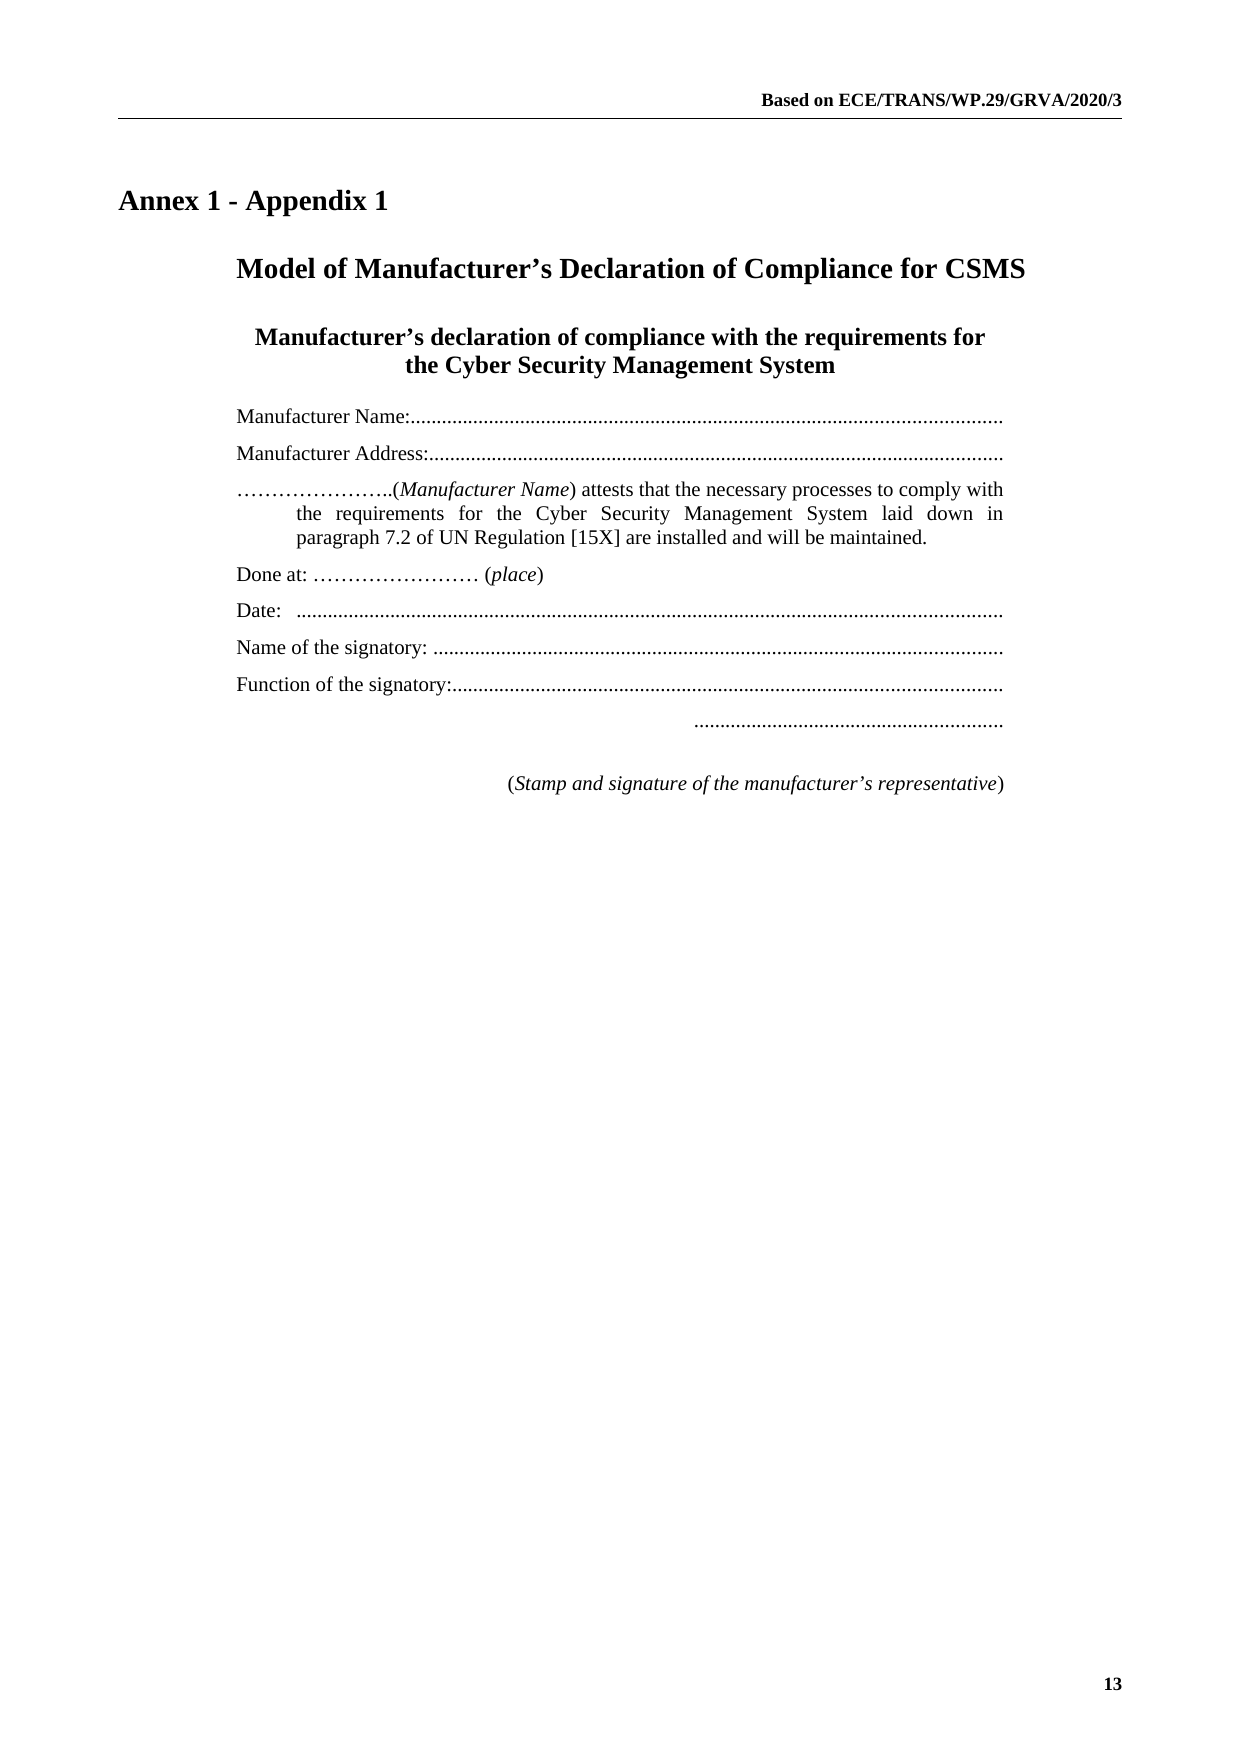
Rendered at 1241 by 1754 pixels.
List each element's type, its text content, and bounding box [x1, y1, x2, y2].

text Name of the signatory: [236, 635, 1004, 659]
text Model of Manufacturer’s Declaration of Compliance for CSMS [118, 254, 1033, 285]
text Annex 1 - Appendix 1 [118, 185, 1004, 216]
text Date: [236, 598, 1004, 622]
text Function of the signatory: [236, 671, 1004, 696]
text Manufacturer Name: [236, 404, 1004, 428]
text Manufacturer Address: [236, 441, 1004, 464]
text (Stamp and signature of the manufacturer’s representative) [118, 769, 1004, 794]
text Manufacturer’s declaration of compliance with the requirements for the Cyber Security Management System [236, 323, 1004, 379]
text Done at: …………………… (place) [236, 562, 1004, 586]
text …………………..(Manufacturer Name) attests that the necessary processes to comply with the requirements for the Cyber Security Management System laid down in paragraph 7.2 of UN Regulation [15X] are installed and will be maintained. [236, 477, 1004, 549]
